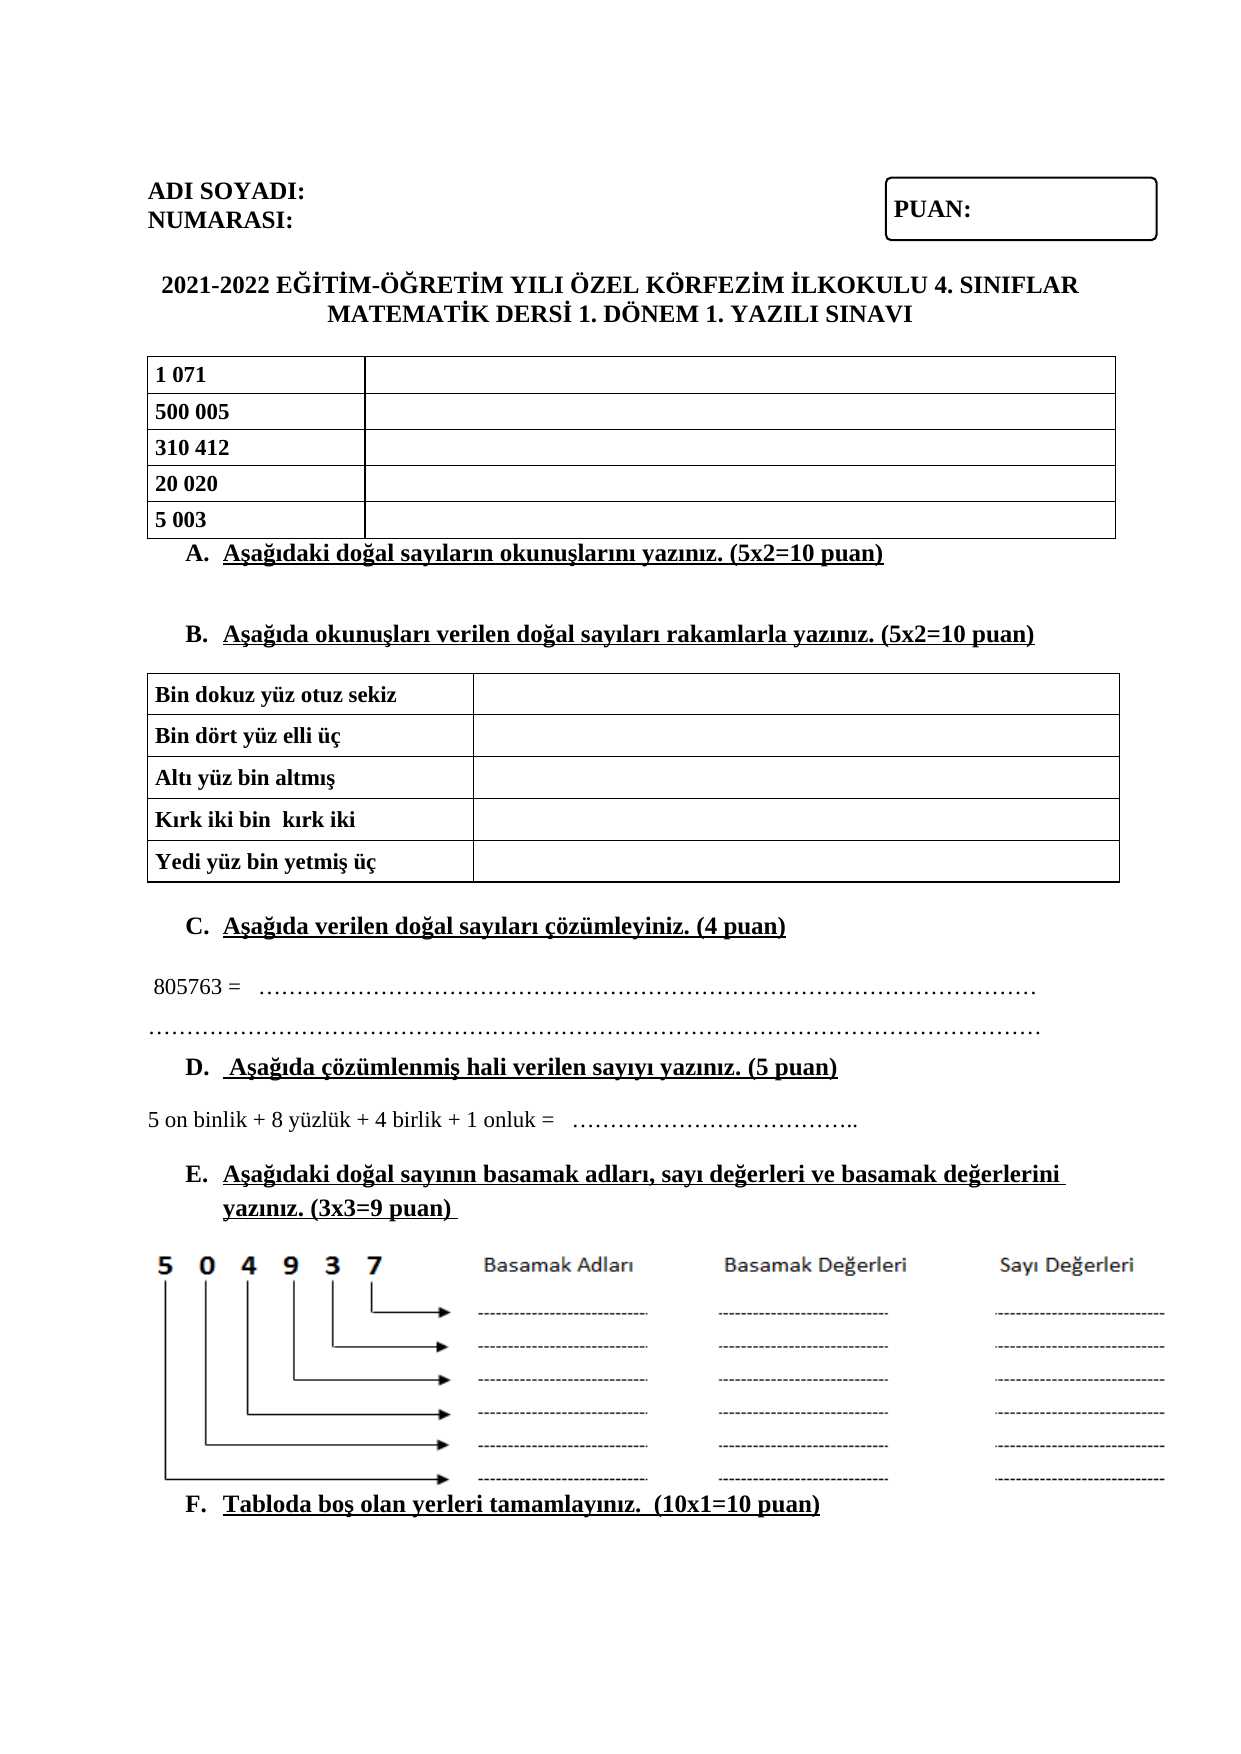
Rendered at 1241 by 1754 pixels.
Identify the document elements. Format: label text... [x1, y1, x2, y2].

table_header 1 071 [148, 357, 364, 392]
table_cell [366, 466, 1115, 501]
text 5 on binlik + 8 yüzlük + 4 birlik + 1 onluk = ……………………………….. [148, 1106, 1093, 1132]
table_cell [474, 799, 1119, 839]
list Aşağıda okunuşları verilen doğal sayıları rakamlarla yazınız. (5x2=10 puan) [185, 619, 1093, 647]
table_cell Bin dört yüz elli üç [148, 715, 473, 756]
list Aşağıdaki doğal sayının basamak adları, sayı değerleri ve basamak değerlerini yazınız. (3x3=9 puan) [185, 1159, 1093, 1223]
table_header [474, 674, 1119, 714]
picture [147, 1247, 1181, 1490]
table_cell Yedi yüz bin yetmiş üç [148, 841, 473, 881]
list Tabloda boş olan yerleri tamamlayınız. (10x1=10 puan) [185, 1490, 1093, 1518]
table_cell [366, 394, 1115, 429]
table_cell Kırk iki bin kırk iki [148, 799, 473, 839]
list Aşağıdaki doğal sayıların okunuşlarını yazınız. (5x2=10 puan) [185, 539, 1093, 567]
text 805763 = ………………………………………………………………………………………… ……………………………………………………………………………………………………… [148, 973, 1093, 1039]
text 2021-2022 EĞİTİM-ÖĞRETİM YILI ÖZEL KÖRFEZİM İLKOKULU 4. SINIFLAR MATEMATİK DERSİ 1. DÖNEM 1. YAZILI SINAVI [148, 270, 1093, 327]
table_cell [474, 757, 1119, 798]
list Aşağıda çözümlenmiş hali verilen sayıyı yazınız. (5 puan) [185, 1052, 1093, 1081]
table_cell [366, 430, 1115, 465]
text NUMARASI: [148, 205, 884, 234]
list Aşağıda verilen doğal sayıları çözümleyiniz. (4 puan) [185, 911, 1093, 940]
table_cell 5 003 [148, 502, 364, 537]
table_cell 20 020 [148, 466, 364, 501]
text ADI SOYADI: [148, 176, 889, 205]
table_cell [474, 715, 1119, 756]
table_cell [474, 841, 1119, 881]
table_cell Altı yüz bin altmış [148, 757, 473, 798]
table_header Bin dokuz yüz otuz sekiz [148, 674, 473, 714]
table_cell 310 412 [148, 430, 364, 465]
table_cell 500 005 [148, 394, 364, 429]
table_cell [366, 502, 1115, 537]
table_header [366, 357, 1115, 392]
